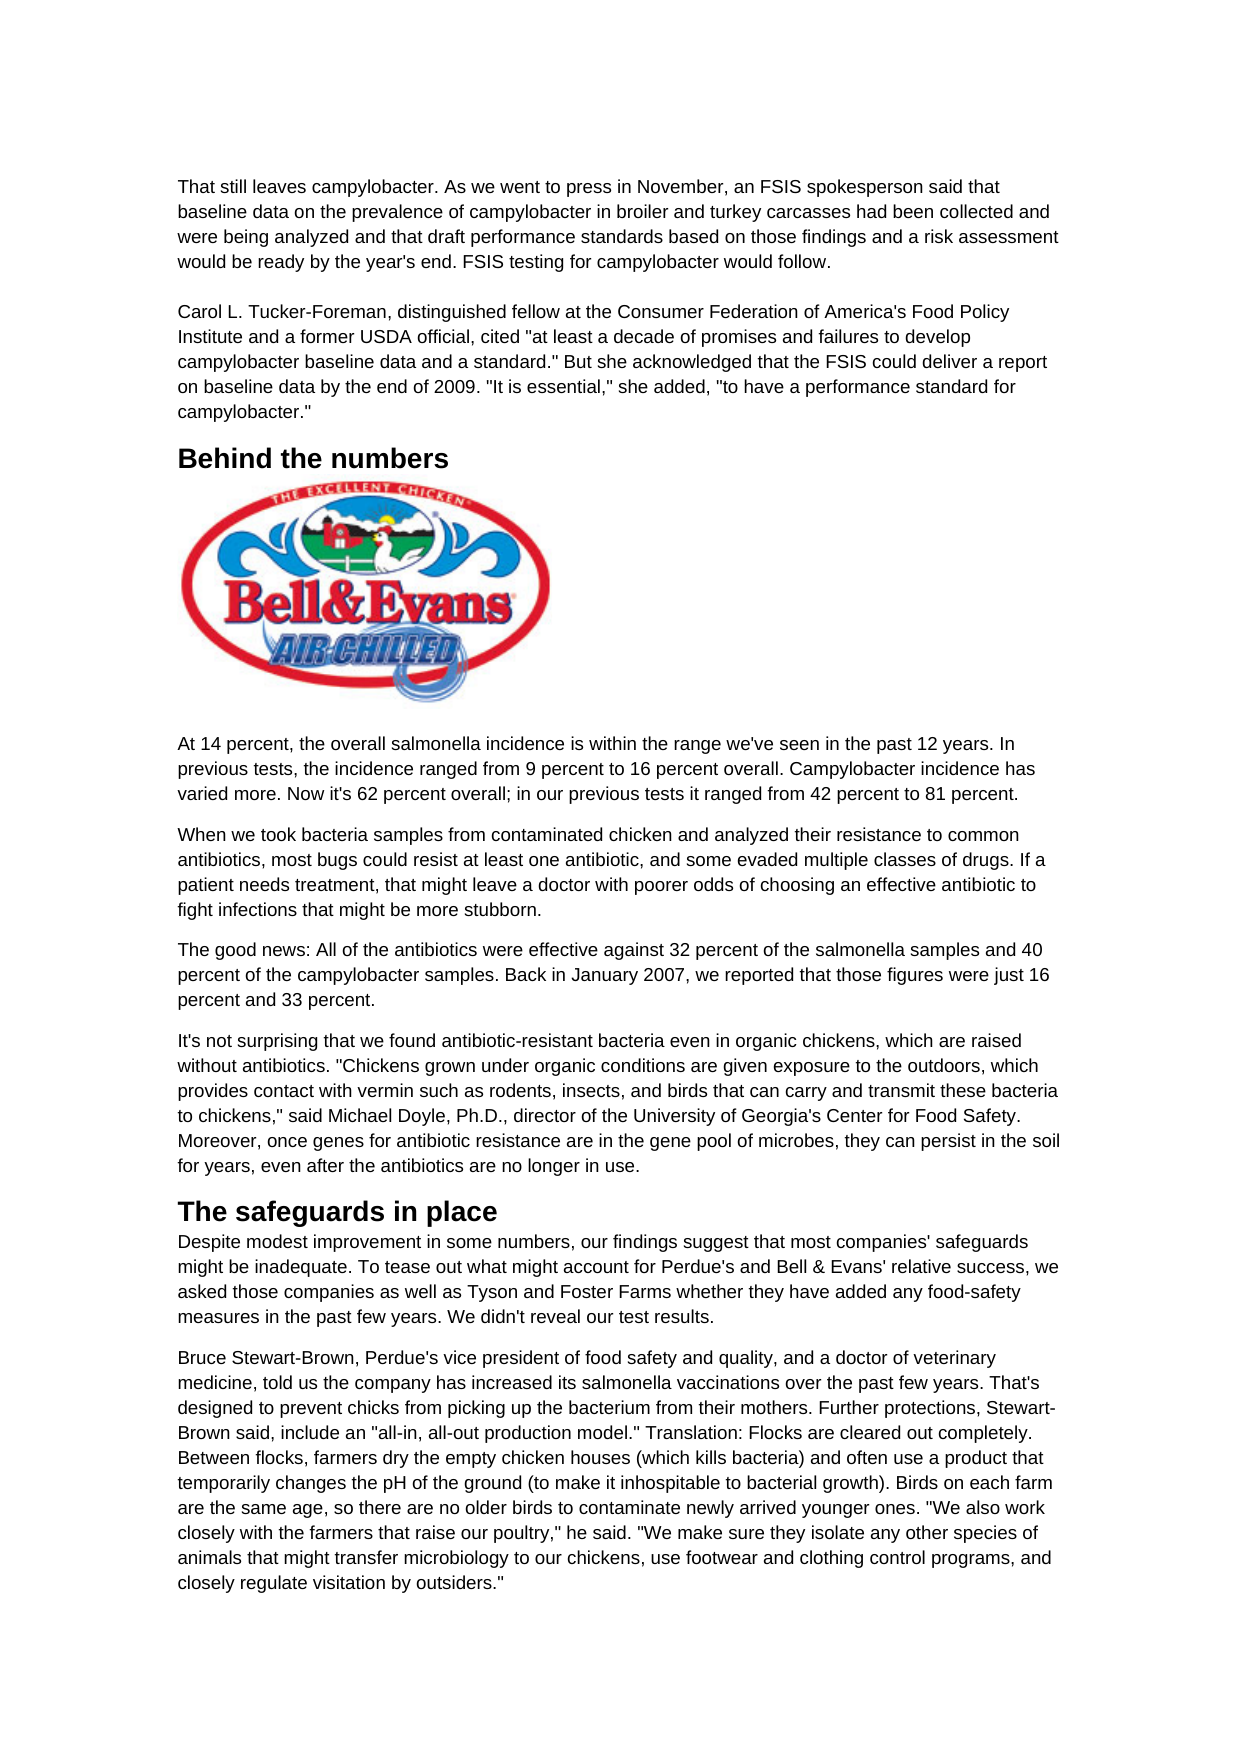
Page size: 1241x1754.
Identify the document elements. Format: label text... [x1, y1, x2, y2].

text Behind the numbers [177, 441, 1063, 474]
picture [177, 474, 553, 709]
text Despite modest improvement in some numbers, our findings suggest that most companies' safeguards might be inadequate. To tease out what might account for Perdue's and Bell & Evans' relative success, we asked those companies as well as Tyson and Foster Farms whether they have added any food-safety measures in the past few years. We didn't reveal our test results. [177, 1228, 1063, 1328]
text Bruce Stewart-Brown, Perdue's vice president of food safety and quality, and a doctor of veterinary medicine, told us the company has increased its salmonella vaccinations over the past few years. That's designed to prevent chicks from picking up the bacterium from their mothers. Further protections, Stewart-Brown said, include an "all-in, all-out production model." Translation: Flocks are cleared out completely. Between flocks, farmers dry the empty chicken houses (which kills bacteria) and often use a product that temporarily changes the pH of the ground (to make it inhospitable to bacterial growth). Birds on each farm are the same age, so there are no older birds to contaminate newly arrived younger ones. "We also work closely with the farmers that raise our poultry," he said. "We make sure they isolate any other species of animals that might transfer microbiology to our chickens, use footwear and clothing control programs, and closely regulate visitation by outsiders." [177, 1343, 1063, 1593]
text The good news: All of the antibiotics were effective against 32 percent of the salmonella samples and 40 percent of the campylobacter samples. Back in January 2007, we reported that those figures were just 16 percent and 33 percent. [177, 936, 1063, 1011]
text When we took bacteria samples from contaminated chicken and analyzed their resistance to common antibiotics, most bugs could resist at least one antibiotic, and some evaded multiple classes of drugs. If a patient needs treatment, that might leave a doctor with poorer odds of choosing an effective antibiotic to fight infections that might be more stubborn. [177, 820, 1063, 920]
text The safeguards in place [177, 1195, 1063, 1228]
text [177, 148, 1063, 423]
text It's not surprising that we found antibiotic-resistant bacteria even in organic chickens, which are raised without antibiotics. "Chickens grown under organic conditions are given exposure to the outdoors, which provides contact with vermin such as rodents, insects, and birds that can carry and transmit these bacteria to chickens," said Michael Doyle, Ph.D., director of the University of Georgia's Center for Food Safety. Moreover, once genes for antibiotic resistance are in the gene pool of microbes, they can persist in the soil for years, even after the antibiotics are no longer in use. [177, 1026, 1063, 1176]
text At 14 percent, the overall salmonella incidence is within the range we've seen in the past 12 years. In previous tests, the incidence ranged from 9 percent to 16 percent overall. Campylobacter incidence has varied more. Now it's 62 percent overall; in our previous tests it ranged from 42 percent to 81 percent. [177, 729, 1063, 804]
